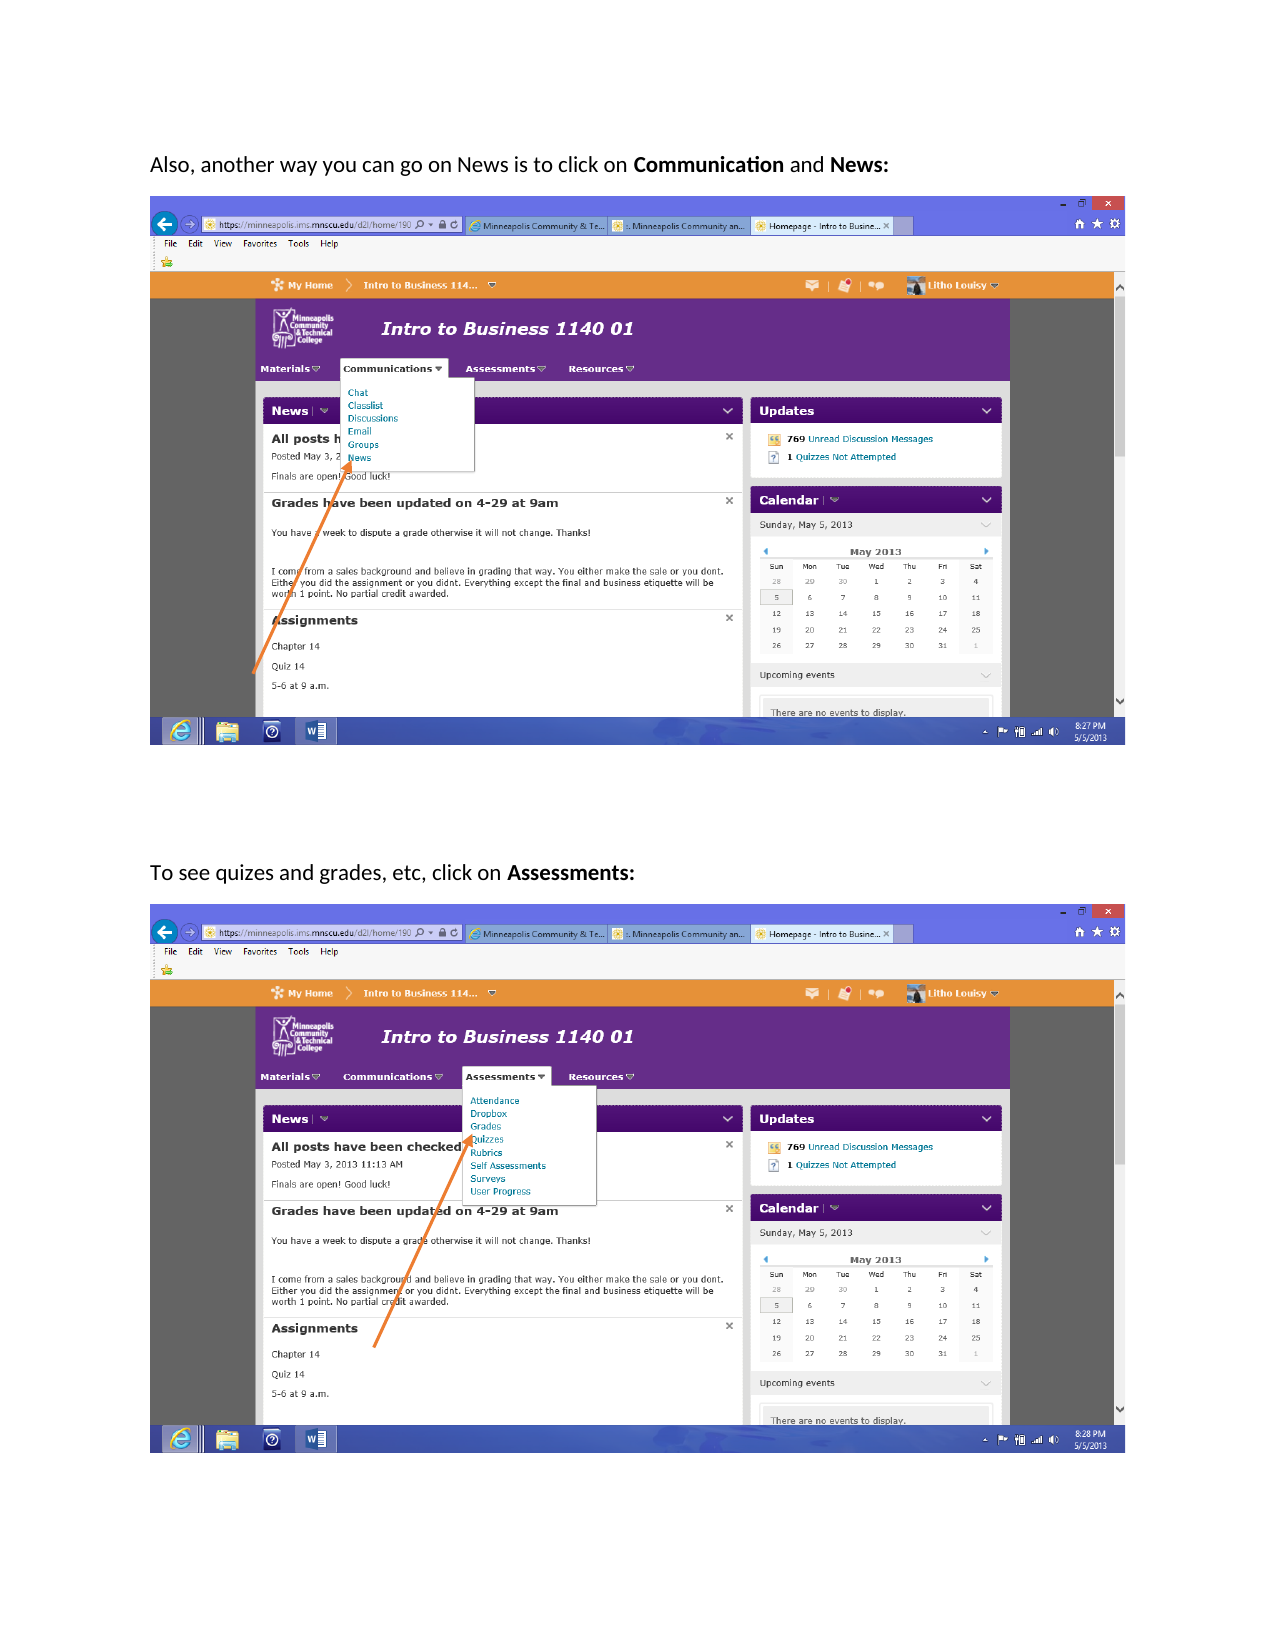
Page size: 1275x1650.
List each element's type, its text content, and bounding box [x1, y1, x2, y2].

picture [150, 196, 1125, 745]
text Also, another way you can go on News is to click on Communication and News: [150, 150, 1125, 178]
picture [150, 904, 1125, 1453]
text To see quizes and grades, etc, click on Assessments: [150, 858, 1125, 886]
